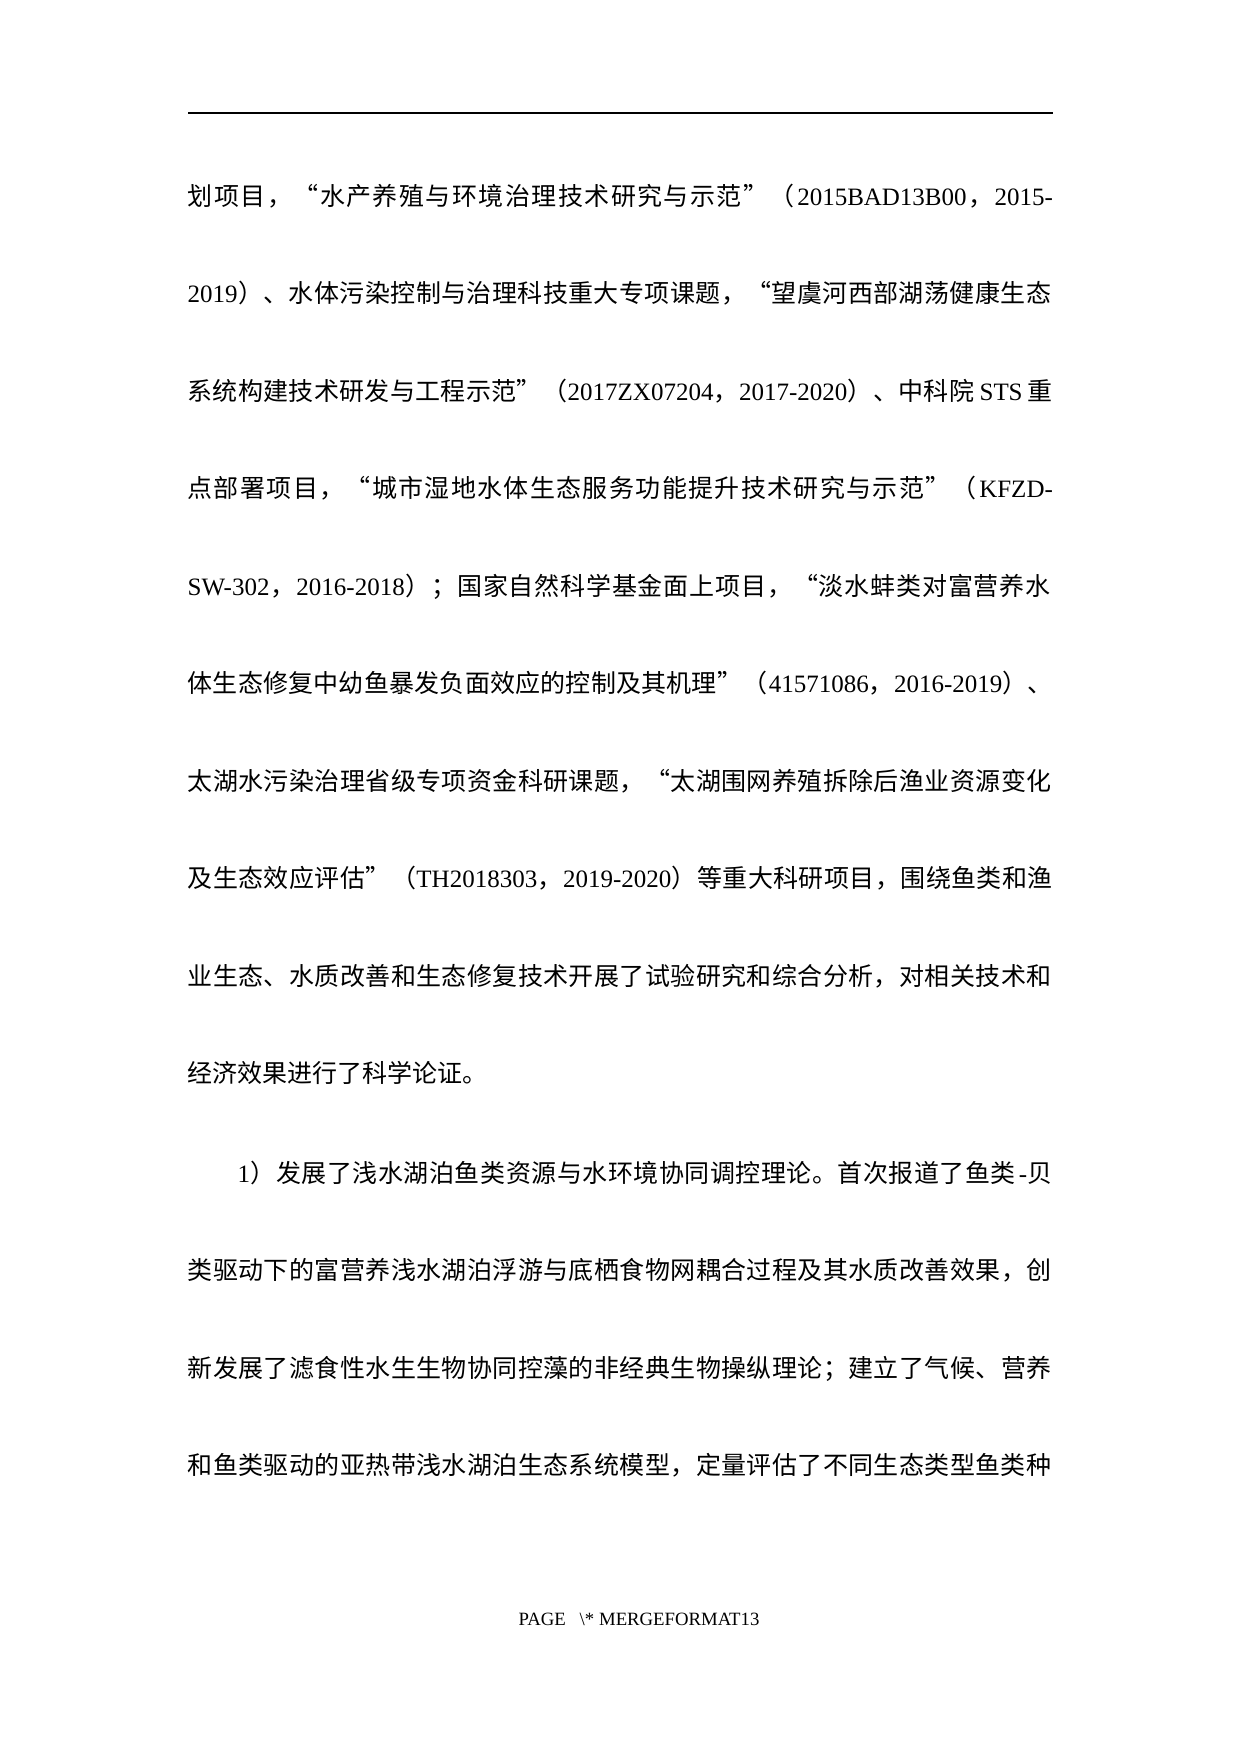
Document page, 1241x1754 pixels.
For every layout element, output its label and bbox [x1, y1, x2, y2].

text [187, 1139, 1053, 1496]
text [187, 162, 1053, 1104]
